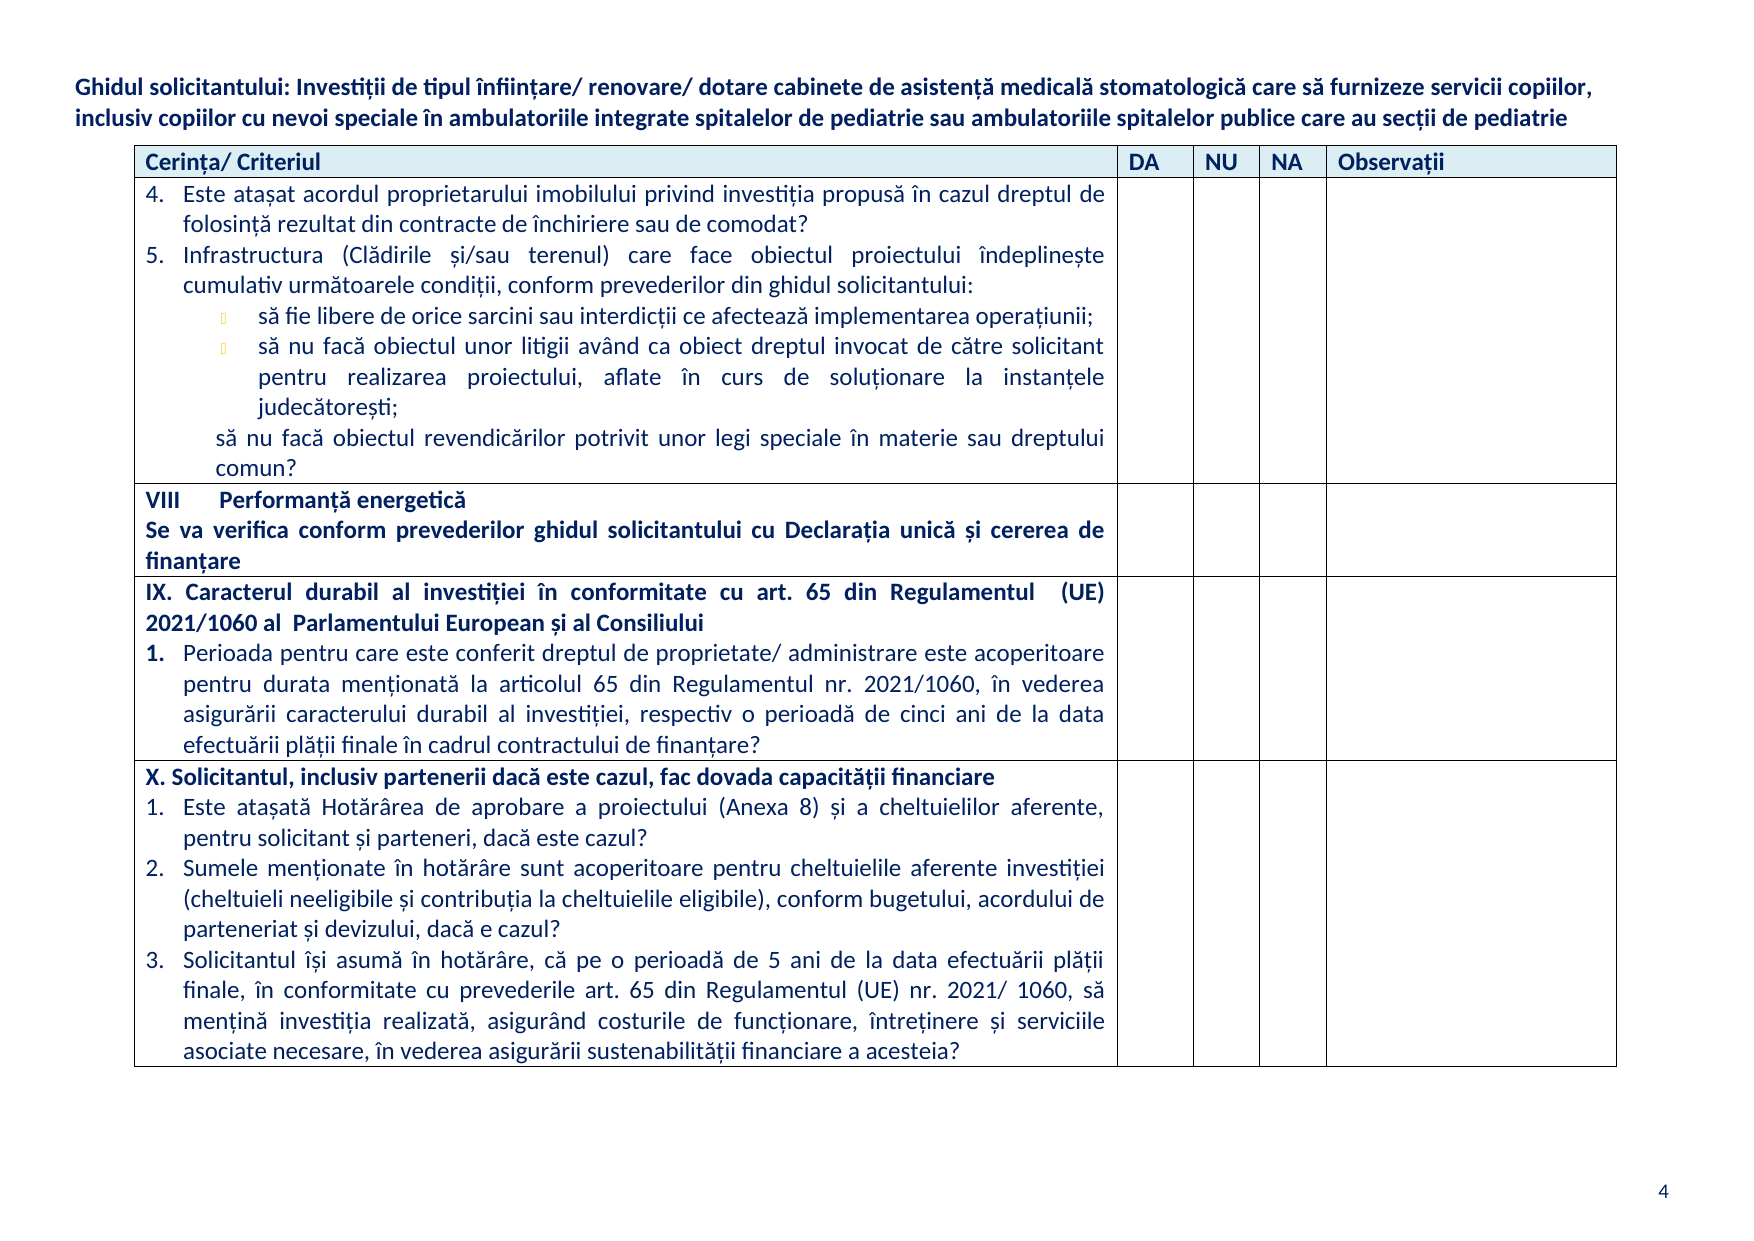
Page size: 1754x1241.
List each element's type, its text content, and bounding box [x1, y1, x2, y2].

table_cell [1194, 484, 1259, 576]
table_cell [135, 178, 1117, 483]
table_header NU [1194, 146, 1259, 177]
table_cell [1327, 761, 1616, 1066]
table_cell [1118, 484, 1193, 576]
table_header Observații [1327, 146, 1616, 177]
table_cell X. Solicitantul, inclusiv partenerii dacă este cazul, fac dovada capacității financiare Este atașată Hotărârea de aprobare a proiectului (Anexa 8) și a cheltuielilor aferente, pentru solicitant și parteneri, dacă este cazul? Sumele menționate în hotărâre sunt acoperitoare pentru cheltuielile aferente investiției (cheltuieli neeligibile și contribuția la cheltuielile eligibile), conform bugetului, acordului de parteneriat și devizului, dacă e cazul? Solicitantul își asumă în hotărâre, că pe o perioadă de 5 ani de la data efectuării plății finale, în conformitate cu prevederile art. 65 din Regulamentul (UE) nr. 2021/ 1060, să mențină investiția realizată, asigurând costurile de funcționare, întreținere și serviciile asociate necesare, în vederea asigurării sustenabilității financiare a acesteia? [135, 761, 1117, 1066]
table_cell IX. Caracterul durabil al investiției în conformitate cu art. 65 din Regulamentul (UE) 2021/1060 al Parlamentului European și al Consiliului Perioada pentru care este conferit dreptul de proprietate/ administrare este acoperitoare pentru durata menționată la articolul 65 din Regulamentul nr. 2021/1060, în vederea asigurării caracterului durabil al investiției, respectiv o perioadă de cinci ani de la data efectuării plății finale în cadrul contractului de finanțare? [135, 577, 1117, 760]
table_cell [1260, 178, 1326, 483]
table_cell [1118, 761, 1193, 1066]
table_cell [1118, 178, 1193, 483]
table_cell [1118, 577, 1193, 760]
table_cell [1327, 484, 1616, 576]
table_cell [1260, 484, 1326, 576]
table_cell [1260, 577, 1326, 760]
table_cell [1260, 761, 1326, 1066]
table_cell [1194, 178, 1259, 483]
table_header DA [1118, 146, 1193, 177]
table_cell [1194, 577, 1259, 760]
table_header Cerința/ Criteriul [135, 146, 1117, 177]
table_cell [1327, 577, 1616, 760]
table_cell [1327, 178, 1616, 483]
table_cell VIII Performanță energetică Se va verifica conform prevederilor ghidul solicitantului cu Declarația unică și cererea de finanțare [135, 484, 1117, 576]
table_header NA [1260, 146, 1326, 177]
table_cell [1194, 761, 1259, 1066]
